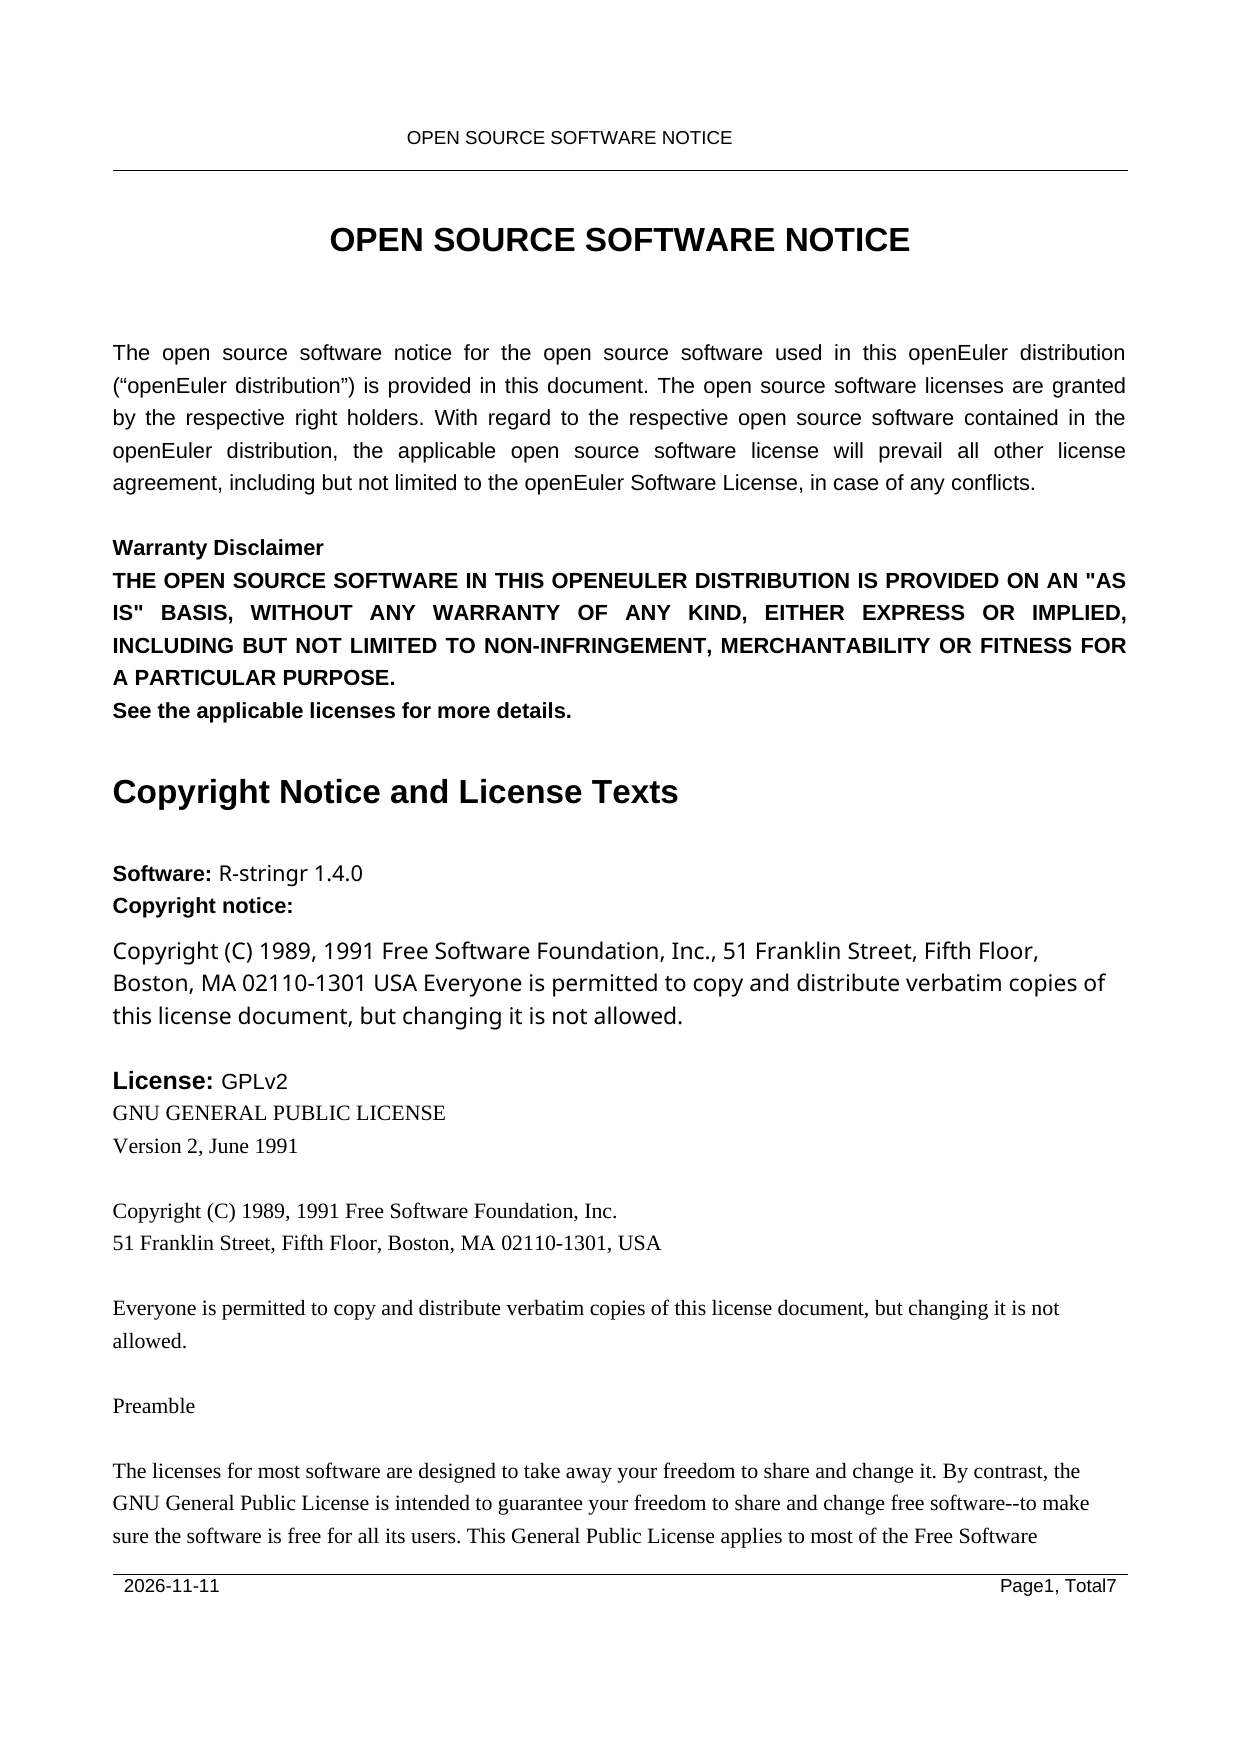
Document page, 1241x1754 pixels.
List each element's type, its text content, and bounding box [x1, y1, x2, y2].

text Warranty Disclaimer [112, 531, 1128, 564]
text Copyright (C) 1989, 1991 Free Software Foundation, Inc., 51 Franklin Street, Fifth Floor, Boston, MA 02110-1301 USA Everyone is permitted to copy and distribute verbatim copies of this license document, but changing it is not allowed. [112, 934, 1128, 1064]
text Copyright notice: [112, 889, 1128, 921]
text The open source software notice for the open source software used in this openEuler distribution (“openEuler distribution”) is provided in this document. The open source software licenses are granted by the respective right holders. With regard to the respective open source software contained in the openEuler distribution, the applicable open source software license will prevail all other license agreement, including but not limited to the openEuler Software License, in case of any conflicts. [112, 336, 1128, 499]
text OPEN SOURCE SOFTWARE NOTICE [112, 206, 1128, 271]
text License: GPLv2 [112, 1064, 1128, 1096]
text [112, 1096, 1128, 1551]
text Copyright Notice and License Texts [112, 759, 1128, 824]
title Software: R-stringr 1.4.0 [112, 856, 1128, 889]
text THE OPEN SOURCE SOFTWARE IN THIS OPENEULER DISTRIBUTION IS PROVIDED ON AN "AS IS" BASIS, WITHOUT ANY WARRANTY OF ANY KIND, EITHER EXPRESS OR IMPLIED, INCLUDING BUT NOT LIMITED TO NON-INFRINGEMENT, MERCHANTABILITY OR FITNESS FOR A PARTICULAR PURPOSE. See the applicable licenses for more details. [112, 564, 1128, 726]
